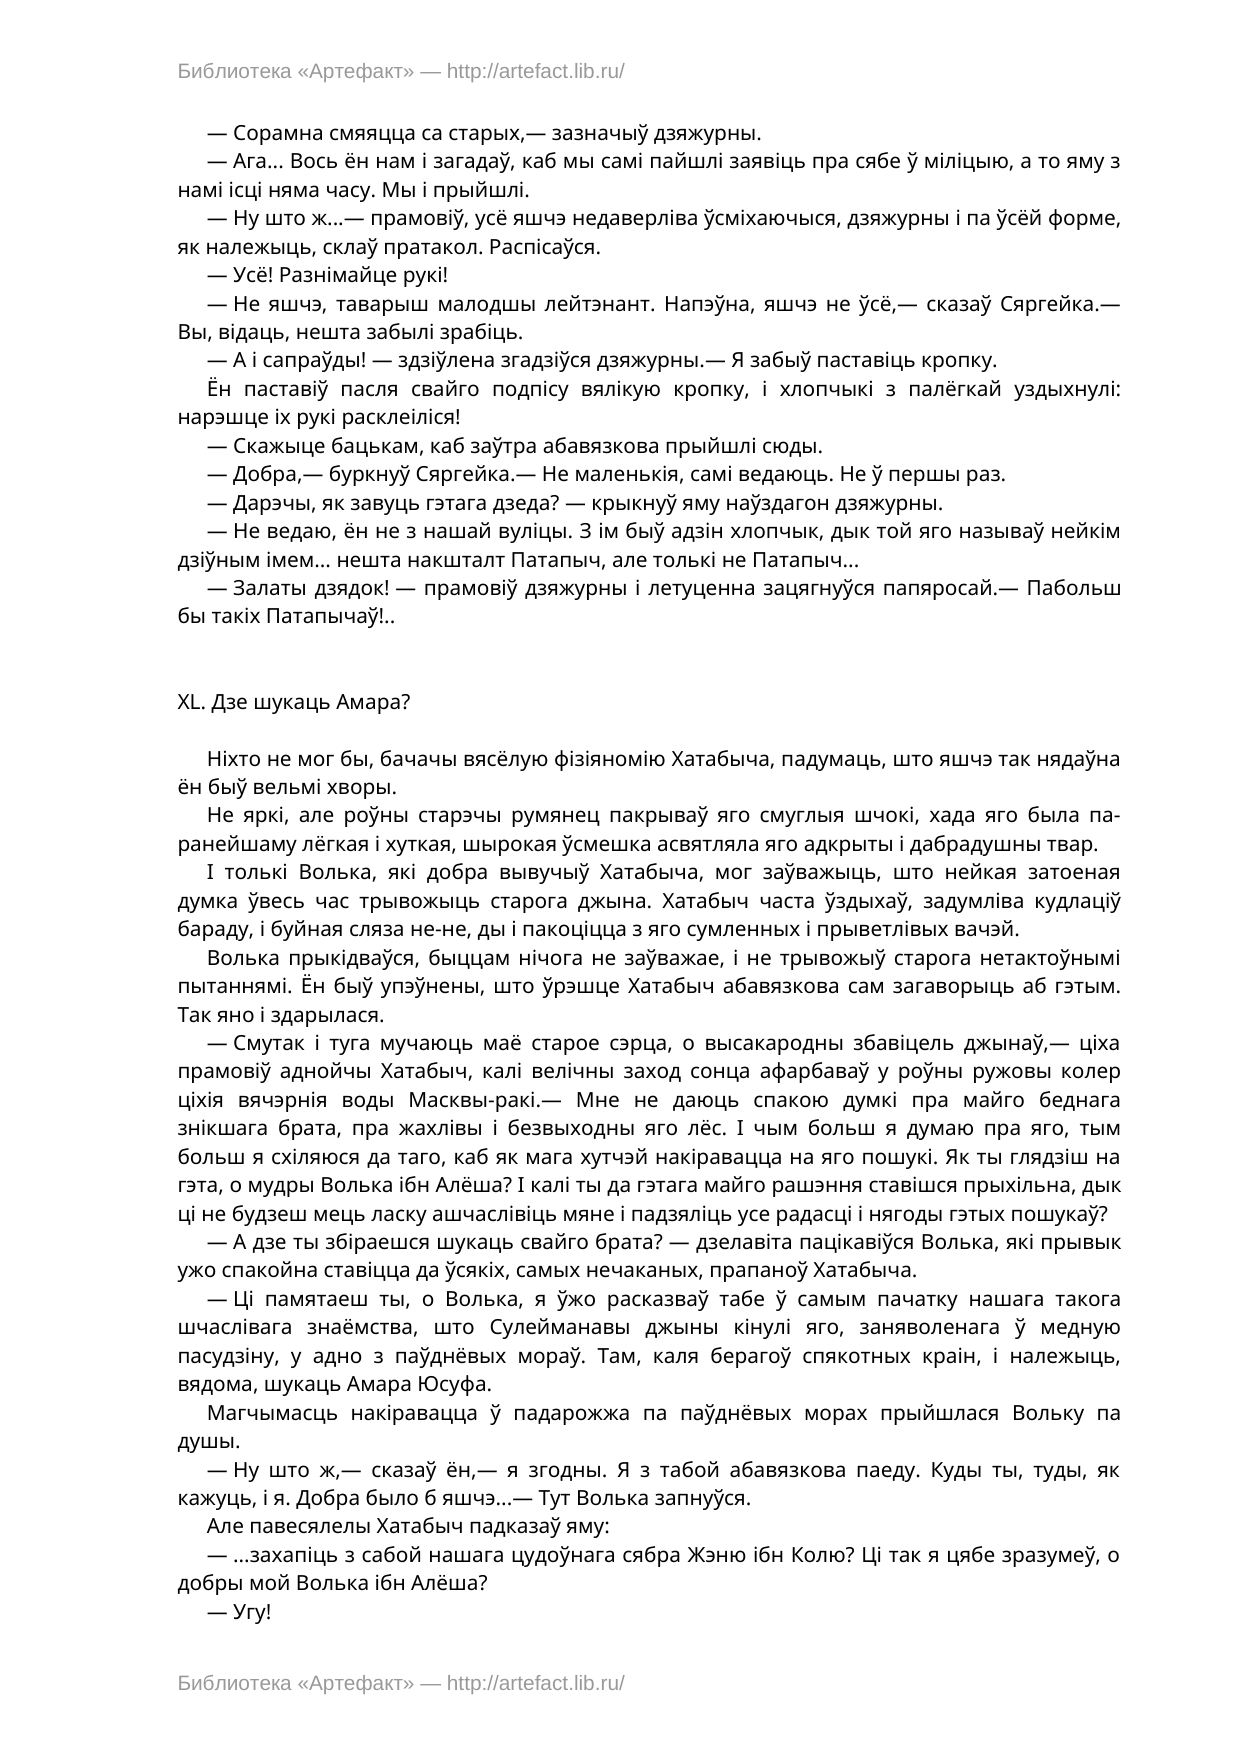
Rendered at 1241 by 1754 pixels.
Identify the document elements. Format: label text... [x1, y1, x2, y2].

text Ніхто не мог бы, бачачы вясёлую фізіяномію Хатабыча, падумаць, што яшчэ так нядаўна ён быў вельмі хворы. [177, 744, 1122, 801]
text — Ну што ж,— сказаў ён,— я згодны. Я з табой абавязкова паеду. Куды ты, туды, як кажуць, і я. Добра было б яшчэ...— Тут Волька запнуўся. [177, 1455, 1122, 1512]
text — Сорамна смяяцца са старых,— зазначыў дзяжурны. [177, 118, 1122, 147]
text — Скажыце бацькам, каб заўтра абавязкова прыйшлі сюды. [177, 431, 1122, 459]
text — Ага... Вось ён нам і загадаў, каб мы самі пайшлі заявіць пра сябе ў міліцыю, а то яму з намі ісці няма часу. Мы і прыйшлі. [177, 147, 1122, 203]
text — ...захапіць з сабой нашага цудоўнага сябра Жэню ібн Колю? Ці так я цябе зразумеў, о добры мой Волька ібн Алёша? [177, 1540, 1122, 1597]
text — Угу! [177, 1597, 1122, 1625]
text — Усё! Разнімайце рукі! [177, 260, 1122, 289]
subtitle XL. Дзе шукаць Амара? [177, 687, 1122, 715]
text — Смутак і туга мучаюць маё старое сэрца, о высакародны збавіцель джынаў,— ціха прамовіў аднойчы Хатабыч, калі велічны заход сонца афарбаваў у роўны ружовы колер ціхія вячэрнія воды Масквы-ракі.— Мне не даюць спакою думкі пра майго беднага знікшага брата, пра жахлівы і безвыходны яго лёс. І чым больш я думаю пра яго, тым больш я схіляюся да таго, каб як мага хутчэй накіравацца на яго пошукі. Як ты глядзіш на гэта, о мудры Волька ібн Алёша? І калі ты да гэтага майго рашэння ставішся прыхільна, дык ці не будзеш мець ласку ашчаслівіць мяне і падзяліць усе радасці і нягоды гэтых пошукаў? [177, 1028, 1122, 1227]
text — А і сапраўды! — здзіўлена згадзіўся дзяжурны.— Я забыў паставіць кропку. [177, 346, 1122, 374]
text Магчымасць накіравацца ў падарожжа па паўднёвых морах прыйшлася Вольку па душы. [177, 1398, 1122, 1455]
text — Не ведаю, ён не з нашай вуліцы. З ім быў адзін хлопчык, дык той яго называў нейкім дзіўным імем... нешта накшталт Патапыч, але толькі не Патапыч... [177, 516, 1122, 573]
text — Дарэчы, як завуць гэтага дзеда? — крыкнуў яму наўздагон дзяжурны. [177, 488, 1122, 516]
text — А дзе ты збіраешся шукаць свайго брата? — дзелавіта пацікавіўся Волька, які прывык ужо спакойна ставіцца да ўсякіх, самых нечаканых, прапаноў Хатабыча. [177, 1227, 1122, 1284]
text Ён паставіў пасля свайго подпісу вялікую кропку, і хлопчыкі з палёгкай уздыхнулі: нарэшце іх рукі расклеіліся! [177, 374, 1122, 431]
text — Не яшчэ, таварыш малодшы лейтэнант. Напэўна, яшчэ не ўсё,— сказаў Сяргейка.— Вы, відаць, нешта забылі зрабіць. [177, 289, 1122, 346]
text — Ці памятаеш ты, о Волька, я ўжо расказваў табе ў самым пачатку нашага такога шчаслівага знаёмства, што Сулейманавы джыны кінулі яго, заняволенага ў медную пасудзіну, у адно з паўднёвых мораў. Там, каля берагоў спякотных краін, і належыць, вядома, шукаць Амара Юсуфа. [177, 1284, 1122, 1398]
text Волька прыкідваўся, быццам нічога не заўважае, і не трывожыў старога нетактоўнымі пытаннямі. Ён быў упэўнены, што ўрэшце Хатабыч абавязкова сам загаворыць аб гэтым. Так яно і здарылася. [177, 943, 1122, 1028]
text — Ну што ж...— прамовіў, усё яшчэ недаверліва ўсміхаючыся, дзяжурны і па ўсёй форме, як належыць, склаў пратакол. Распісаўся. [177, 203, 1122, 260]
text Не яркі, але роўны старэчы румянец пакрываў яго смуглыя шчокі, хада яго была па-ранейшаму лёгкая і хуткая, шырокая ўсмешка асвятляла яго адкрыты і дабрадушны твар. [177, 801, 1122, 857]
text — Добра,— буркнуў Сяргейка.— Не маленькія, самі ведаюць. Не ў першы раз. [177, 459, 1122, 488]
text І толькі Волька, які добра вывучыў Хатабыча, мог заўважыць, што нейкая затоеная думка ўвесь час трывожыць старога джына. Хатабыч часта ўздыхаў, задумліва кудлаціў бараду, і буйная сляза не-не, ды і пакоціцца з яго сумленных і прыветлівых вачэй. [177, 857, 1122, 943]
text — Залаты дзядок! — прамовіў дзяжурны і летуценна зацягнуўся папяросай.— Пабольш бы такіх Патапычаў!.. [177, 573, 1122, 630]
text Але павесялелы Хатабыч падказаў яму: [177, 1512, 1122, 1540]
